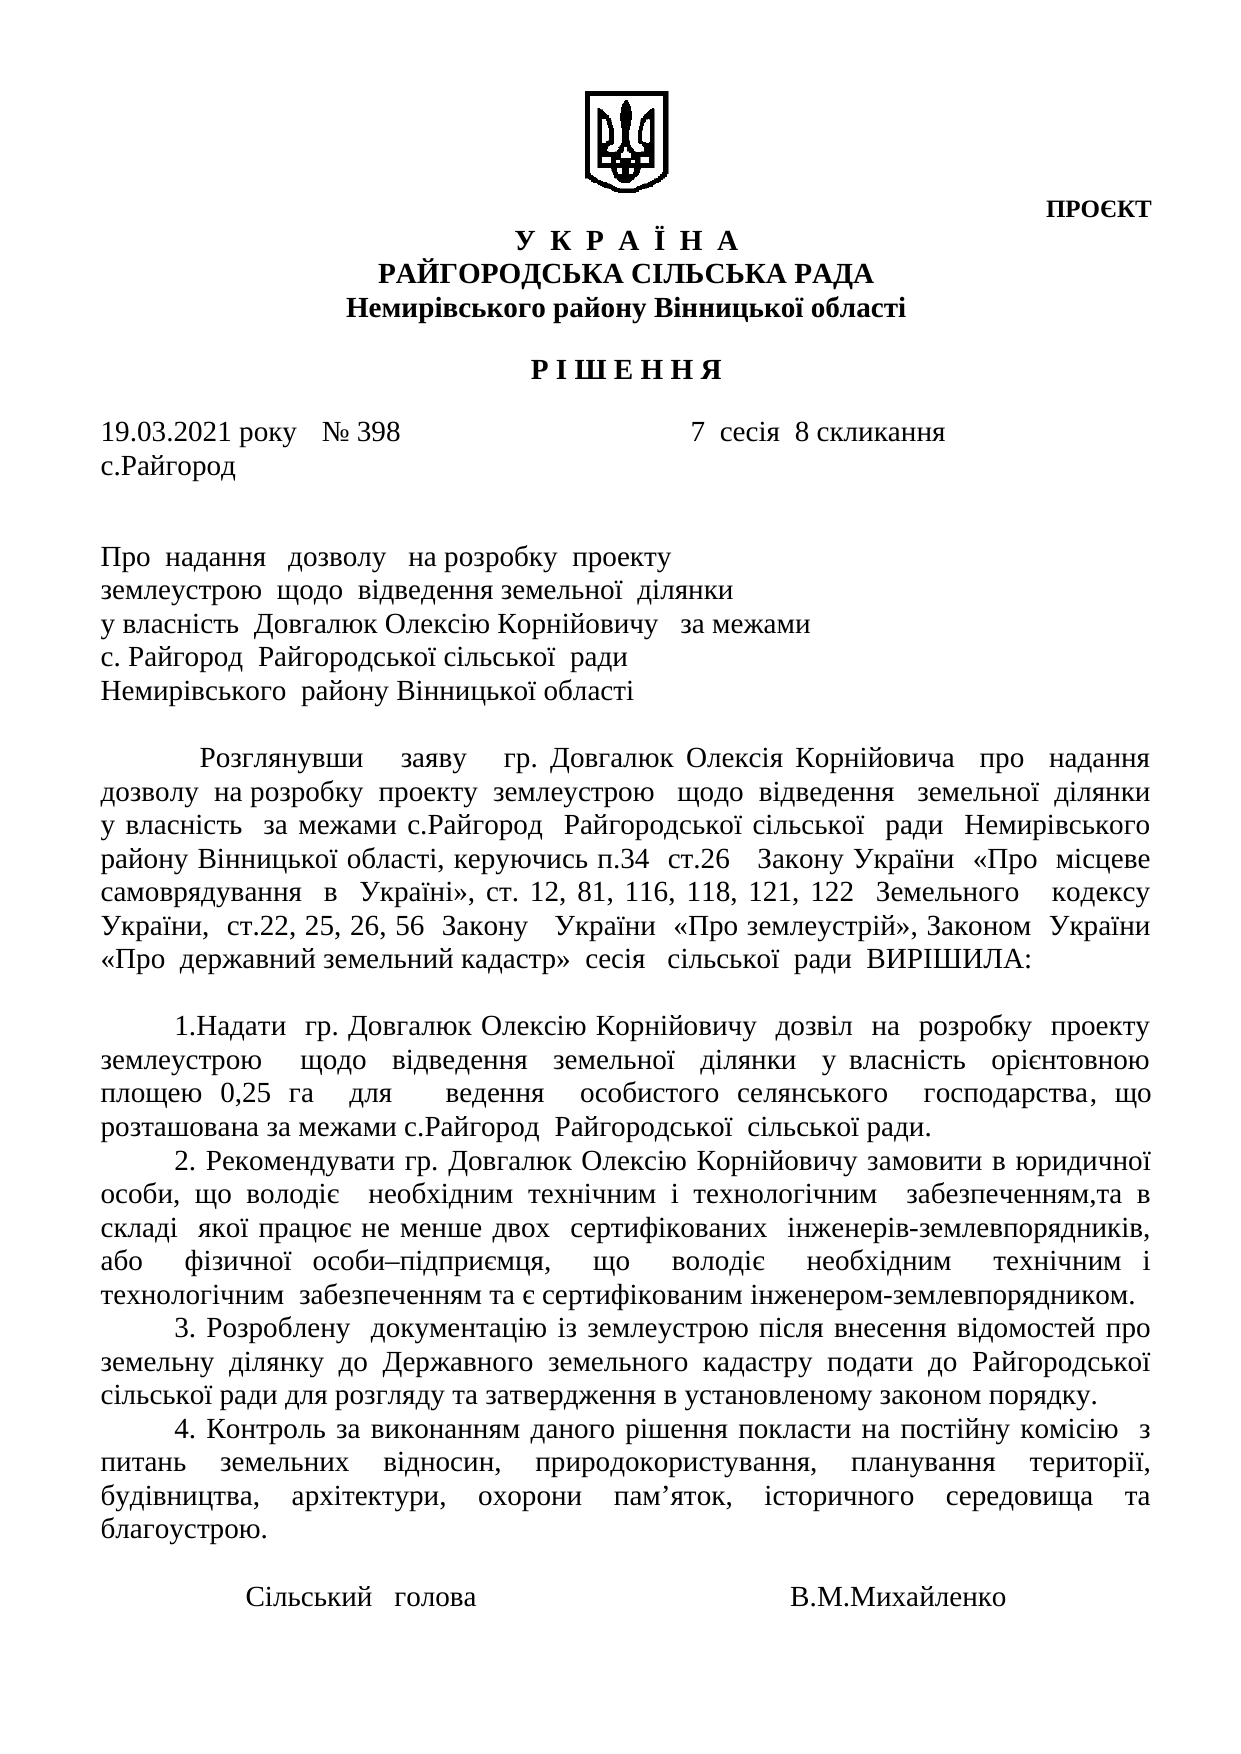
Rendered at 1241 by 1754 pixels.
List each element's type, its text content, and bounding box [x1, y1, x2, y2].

text 2. Рекомендувати гр. Довгалюк Олексію Корнійовичу замовити в юридичної особи, що володіє необхідним технічним і технологічним забезпеченням,та в складі якої працює не менше двох сертифікованих інженерів-землевпорядників, або фізичної особи–підприємця, що володіє необхідним технічним і технологічним забезпеченням та є сертифікованим інженером-землевпорядником. [100, 1143, 1152, 1310]
text Розглянувши заяву гр. Довгалюк Олексія Корнійовича про надання дозволу на розробку проекту землеустрою щодо відведення земельної ділянки у власність за межами с.Райгород Райгородської сільської ради Немирівського району Вінницької області, керуючись п.34 ст.26 Закону України «Про місцеве самоврядування в Україні», ст. 12, 81, 116, 118, 121, 122 Земельного кодексу України, ст.22, 25, 26, 56 Закону України «Про землеустрій», Законом України «Про державний земельний кадастр» сесія сільської ради ВИРІШИЛА: [100, 740, 1152, 975]
text Р І Ш Е Н Н Я [100, 352, 1152, 386]
text с. Райгород Райгородської сільської ради [100, 639, 1152, 673]
text 19.03.2021 року № 398 7 сесія 8 скликання [100, 414, 1152, 448]
text с.Райгород [100, 448, 1152, 481]
text ПРОЄКТ [100, 194, 1152, 223]
text землеустрою щодо відведення земельної ділянки [100, 572, 1152, 606]
text Сільський голова В.М.Михайленко [100, 1579, 1152, 1612]
text Про надання дозволу на розробку проекту [100, 539, 1152, 572]
list 4. Контроль за виконанням даного рішення покласти на постійну комісію з питань земельних відносин, природокористування, планування території, будівництва, архітектури, охорони пам’яток, історичного середовища та благоустрою. [100, 1411, 1152, 1545]
title У К Р А Ї Н А [100, 223, 1152, 256]
text 3. Розроблену документацію із землеустрою після внесення відомостей про земельну ділянку до Державного земельного кадастру подати до Райгородської сільської ради для розгляду та затвердження в установленому законом порядку. [100, 1310, 1152, 1411]
text Немирівського району Вінницької області [100, 673, 1152, 707]
subtitle РАЙГОРОДСЬКА СІЛЬСЬКА РАДА [100, 256, 1152, 290]
text Немирівського району Вінницької області [100, 290, 1152, 323]
text у власність Довгалюк Олексію Корнійовичу за межами [100, 606, 1152, 639]
picture [583, 88, 669, 194]
text 1.Надати гр. Довгалюк Олексію Корнійовичу дозвіл на розробку проекту землеустрою щодо відведення земельної ділянки у власність орієнтовною площею 0,25 га для ведення особистого селянського господарства, що розташована за межами с.Райгород Райгородської сільської ради. [100, 1008, 1152, 1143]
